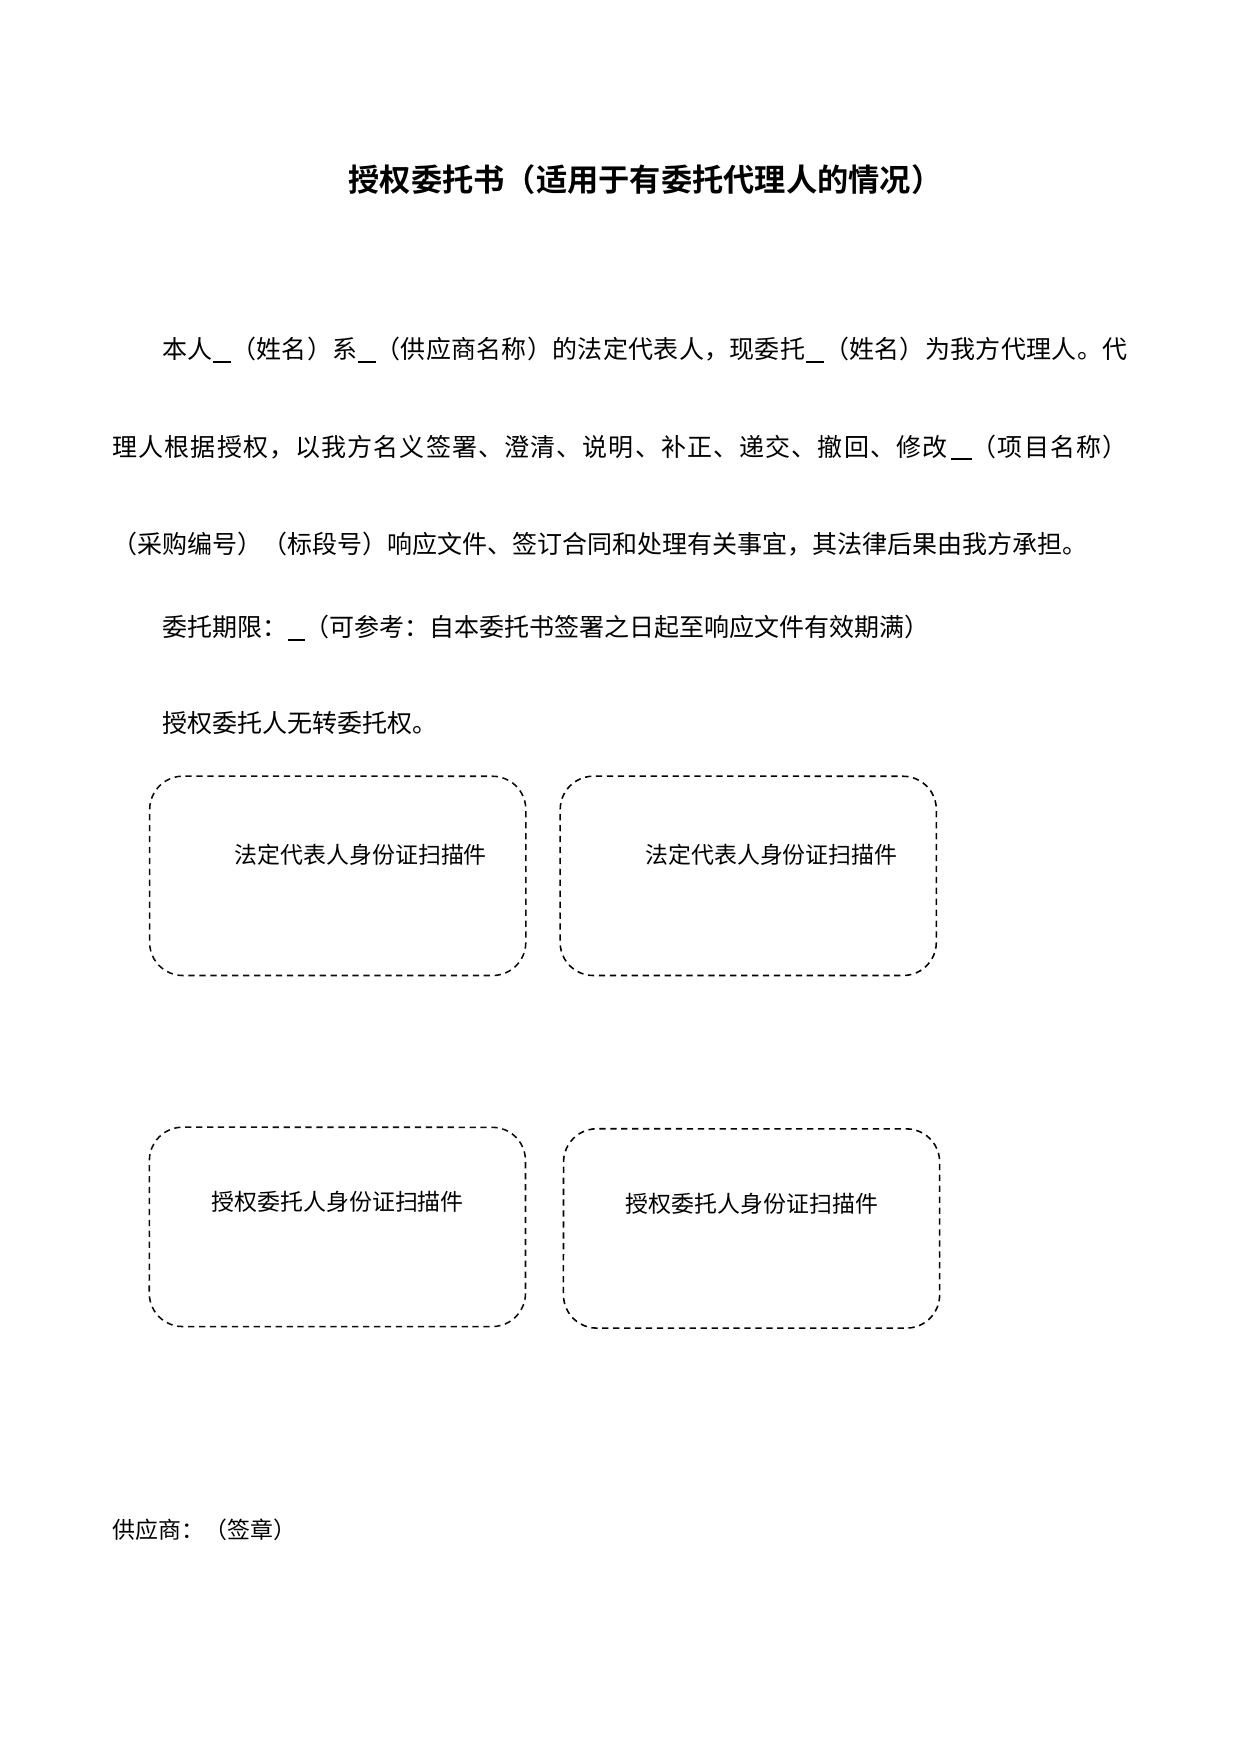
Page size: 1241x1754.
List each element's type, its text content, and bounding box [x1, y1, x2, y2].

text 供应商：（签章） [112, 1496, 1128, 1561]
text 授权委托书（适用于有委托代理人的情况） [112, 146, 1128, 211]
text 委托期限： （可参考：自本委托书签署之日起至响应文件有效期满） [112, 593, 1128, 658]
text 本人 （姓名）系 （供应商名称）的法定代表人，现委托 （姓名）为我方代理人。代理人根据授权，以我方名义签署、澄清、说明、补正、递交、撤回、修改 （项目名称） （采购编号）（标段号）响应文件、签订合同和处理有关事宜，其法律后果由我方承担。 [112, 315, 1128, 575]
text 授权委托人无转委托权。 [112, 689, 1128, 754]
